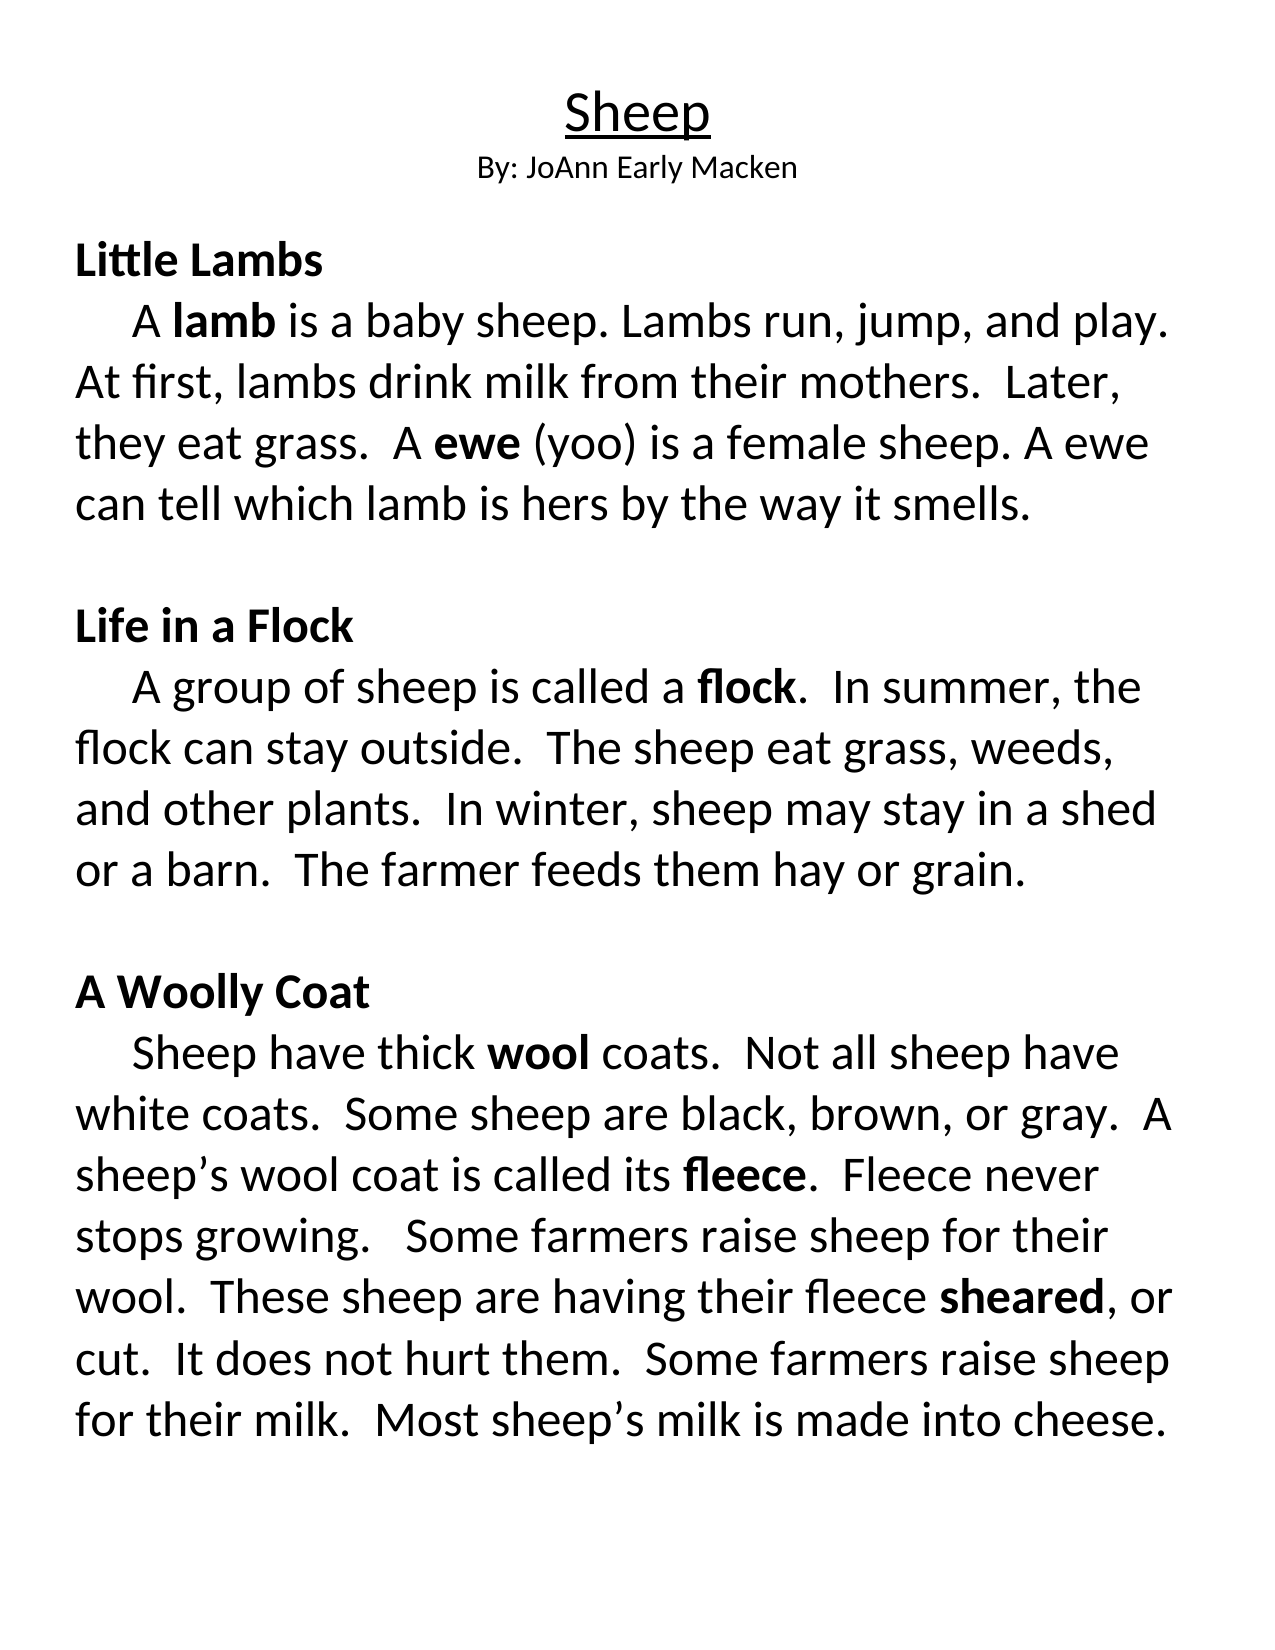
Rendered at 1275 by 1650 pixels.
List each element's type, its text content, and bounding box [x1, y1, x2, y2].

text Sheep have thick wool coats. Not all sheep have white coats. Some sheep are black, brown, or gray. A sheep’s wool coat is called its fleece. Fleece never stops growing. Some farmers raise sheep for their wool. These sheep are having their fleece sheared, or cut. It does not hurt them. Some farmers raise sheep for their milk. Most sheep’s milk is made into cheese. [75, 1021, 1200, 1448]
text Little Lambs [75, 228, 1200, 289]
text A group of sheep is called a flock. In summer, the flock can stay outside. The sheep eat grass, weeds, and other plants. In winter, sheep may stay in a shed or a barn. The farmer feeds them hay or grain. [75, 655, 1200, 899]
text A Woolly Coat [75, 960, 1200, 1021]
text Sheep [75, 75, 1200, 146]
text Life in a Flock [75, 594, 1200, 655]
text By: JoAnn Early Macken [75, 146, 1200, 187]
text A lamb is a baby sheep. Lambs run, jump, and play. At first, lambs drink milk from their mothers. Later, they eat grass. A ewe (yoo) is a female sheep. A ewe can tell which lamb is hers by the way it smells. [75, 289, 1200, 533]
